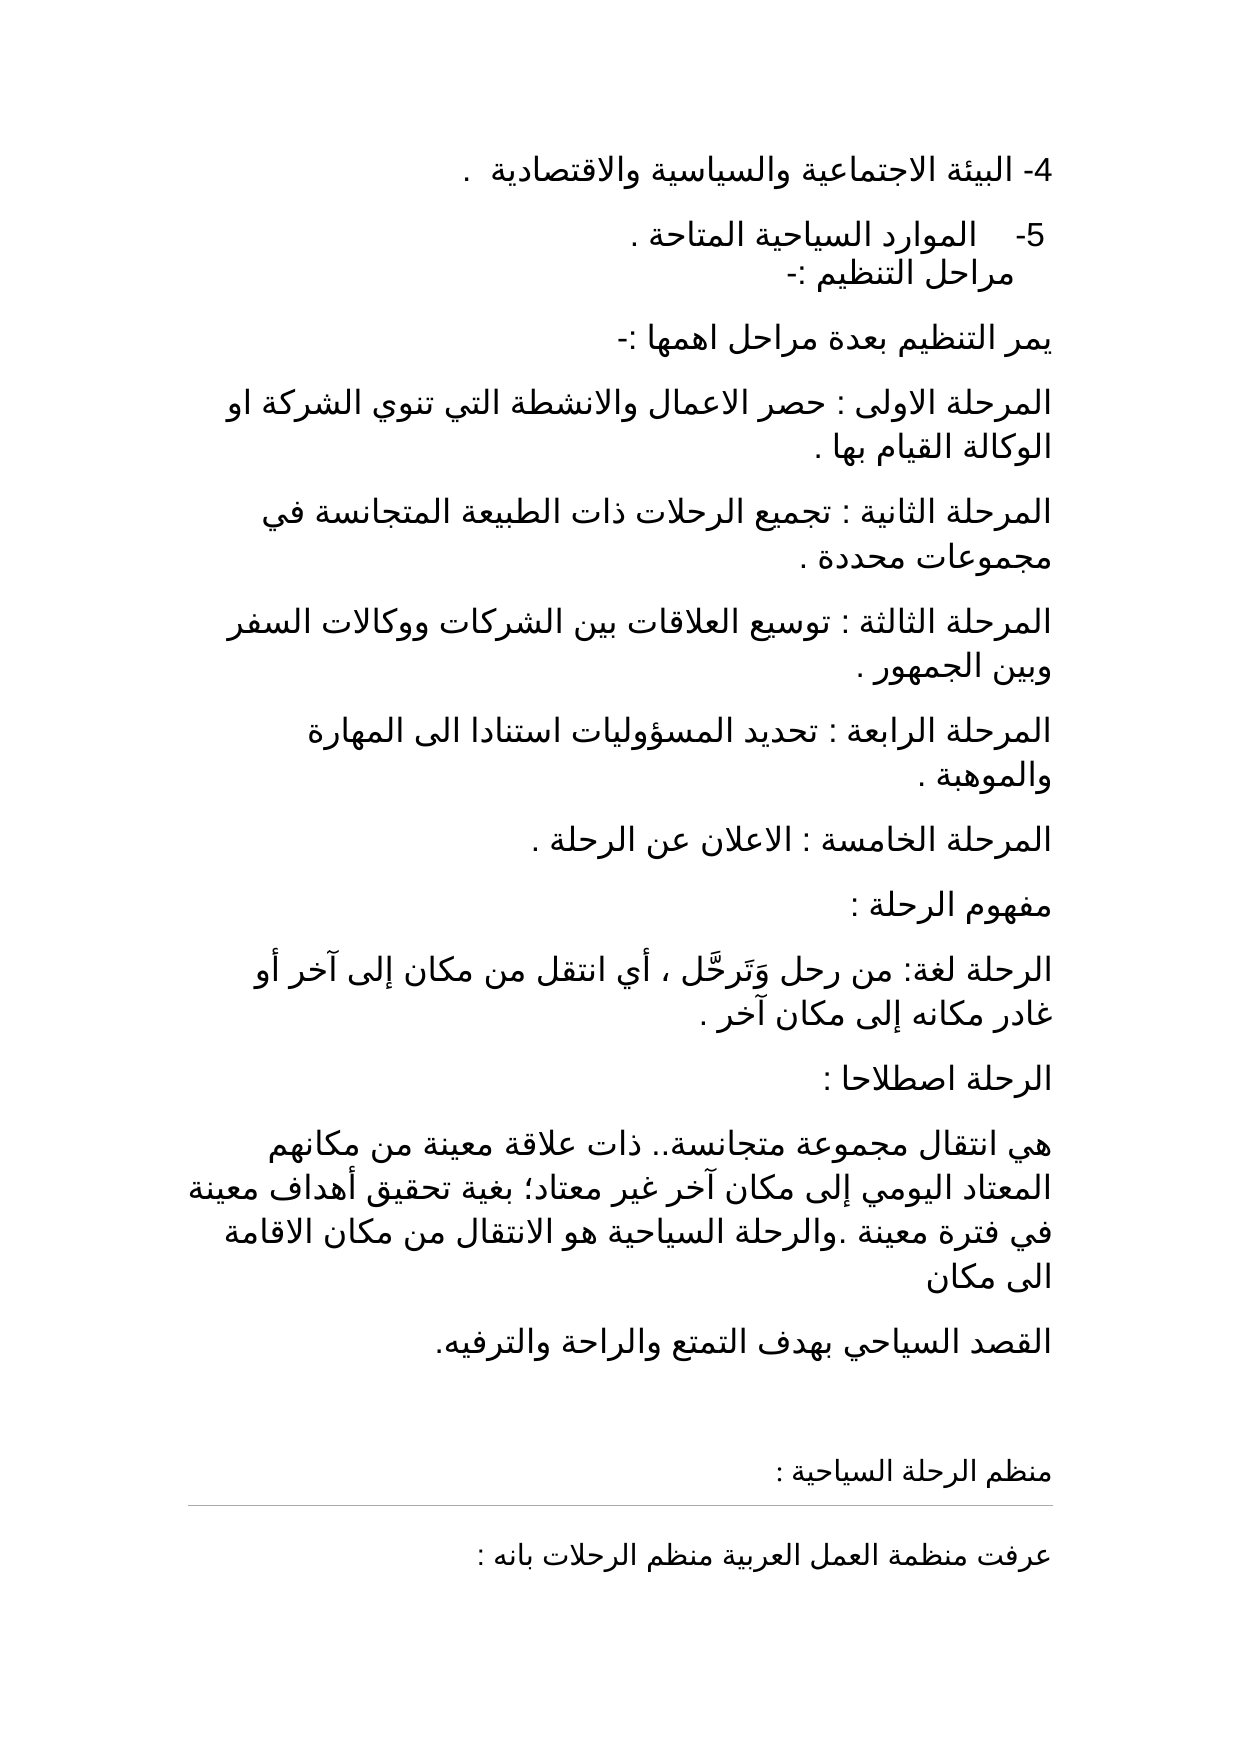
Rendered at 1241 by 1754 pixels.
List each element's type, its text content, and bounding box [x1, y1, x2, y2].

text 4- البيئة الاجتماعية والسياسية والاقتصادية . [187, 150, 1053, 188]
text المرحلة الثالثة : توسيع العلاقات بين الشركات ووكالات السفر وبين الجمهور . [187, 602, 1053, 684]
text المرحلة الثانية : تجميع الرحلات ذات الطبيعة المتجانسة في مجموعات محددة . [187, 493, 1053, 575]
text الرحلة لغة: من رحل وَتَرحَّل ، أي انتقل من مكان إلى آخر أو غادر مكانه إلى مكان آخر . [187, 950, 1053, 1033]
text يمر التنظيم بعدة مراحل اهمها :- [187, 318, 1053, 357]
subtitle منظم الرحلة السياحية : [187, 1454, 1053, 1506]
text المرحلة الرابعة : تحديد المسؤوليات استنادا الى المهارة والموهبة . [187, 711, 1053, 793]
text مراحل التنظيم :- [187, 253, 1015, 292]
text المرحلة الخامسة : الاعلان عن الرحلة . [187, 820, 1053, 858]
text الرحلة اصطلاحا : [187, 1059, 1053, 1098]
text مفهوم الرحلة : [187, 885, 1053, 923]
list الموارد السياحية المتاحة . [187, 215, 1015, 253]
text القصد السياحي بهدف التمتع والراحة والترفيه. [187, 1322, 1053, 1360]
text عرفت منظمة العمل العربية منظم الرحلات بانه : [187, 1538, 1053, 1571]
text المرحلة الاولى : حصر الاعمال والانشطة التي تنوي الشركة او الوكالة القيام بها . [187, 383, 1053, 466]
text هي انتقال مجموعة متجانسة.. ذات علاقة معينة من مكانهم المعتاد اليومي إلى مكان آخر غير معتاد؛ بغية تحقيق أهداف معينة في فترة معينة .والرحلة السياحية هو الانتقال من مكان الاقامة الى مكان [187, 1124, 1053, 1295]
